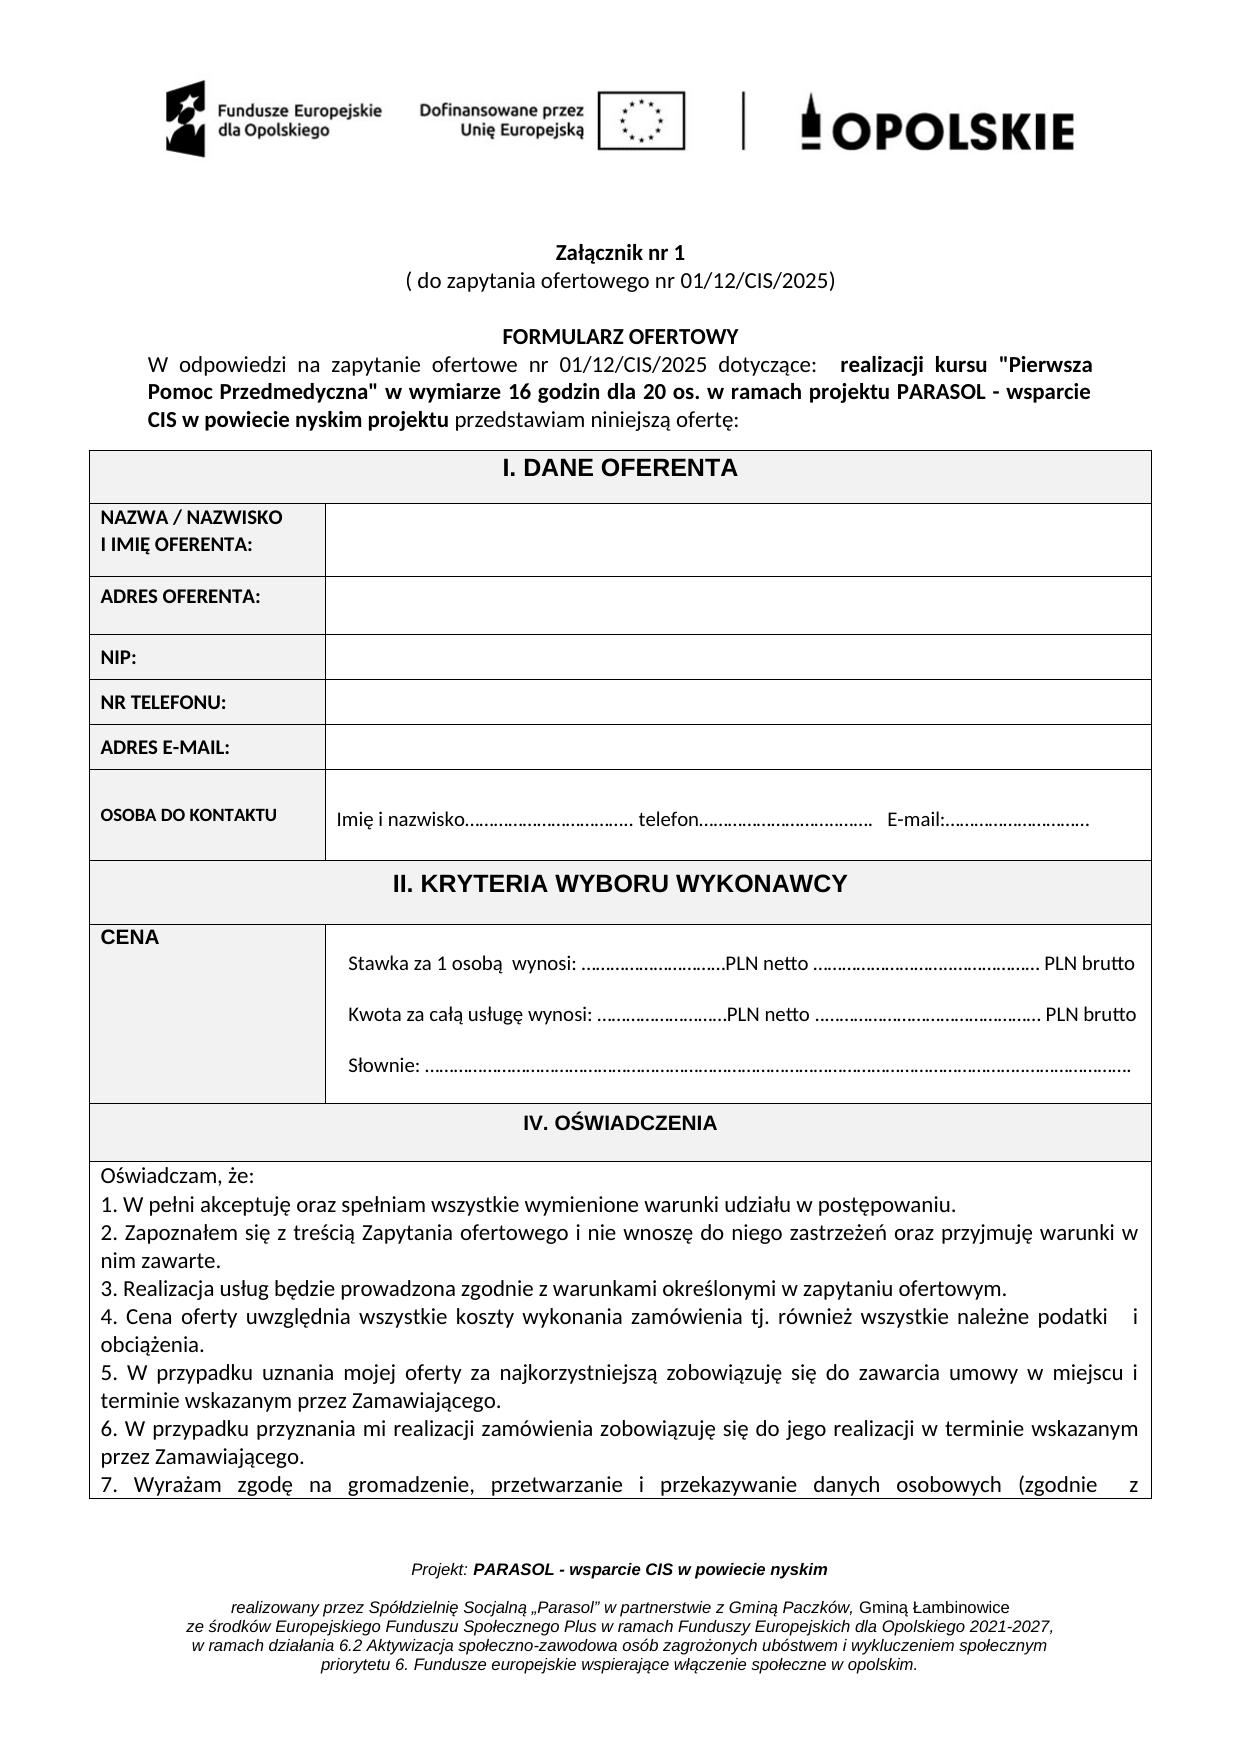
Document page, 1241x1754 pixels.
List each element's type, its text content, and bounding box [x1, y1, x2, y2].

table_cell [326, 680, 1151, 724]
table_cell NIP: [90, 635, 325, 679]
table_cell [326, 504, 1151, 576]
table_header I. DANE OFERENTA [90, 451, 1151, 503]
text ( do zapytania ofertowego nr 01/12/CIS/2025) [148, 266, 1093, 294]
table_cell [326, 577, 1151, 634]
text FORMULARZ OFERTOWY [148, 322, 1093, 350]
table_cell Imię i nazwisko…………………………….. telefon………………………..……. E-mail:………………………… [326, 770, 1151, 860]
table_cell [326, 725, 1151, 769]
table_cell NAZWA / NAZWISKO I IMIĘ OFERENTA: [90, 504, 325, 576]
table_cell II. KRYTERIA WYBORU WYKONAWCY [90, 861, 1151, 924]
table_cell NR TELEFONU: [90, 680, 325, 724]
text W odpowiedzi na zapytanie ofertowe nr 01/12/CIS/2025 dotyczące: realizacji kursu "Pierwsza Pomoc Przedmedyczna" w wymiarze 16 godzin dla 20 os. w ramach projektu PARASOL - wsparcie CIS w powiecie nyskim projektu przedstawiam niniejszą ofertę: [148, 350, 1093, 433]
table_cell CENA [90, 925, 325, 1103]
table_cell IV. OŚWIADCZENIA [90, 1104, 1151, 1161]
table_cell ADRES E-MAIL: [90, 725, 325, 769]
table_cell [90, 1162, 1151, 1498]
table_cell OSOBA DO KONTAKTU [90, 770, 325, 860]
table_cell ADRES OFERENTA: [90, 577, 325, 634]
table_cell [326, 635, 1151, 679]
table_cell [326, 925, 1151, 1103]
text Załącznik nr 1 [148, 238, 1093, 266]
